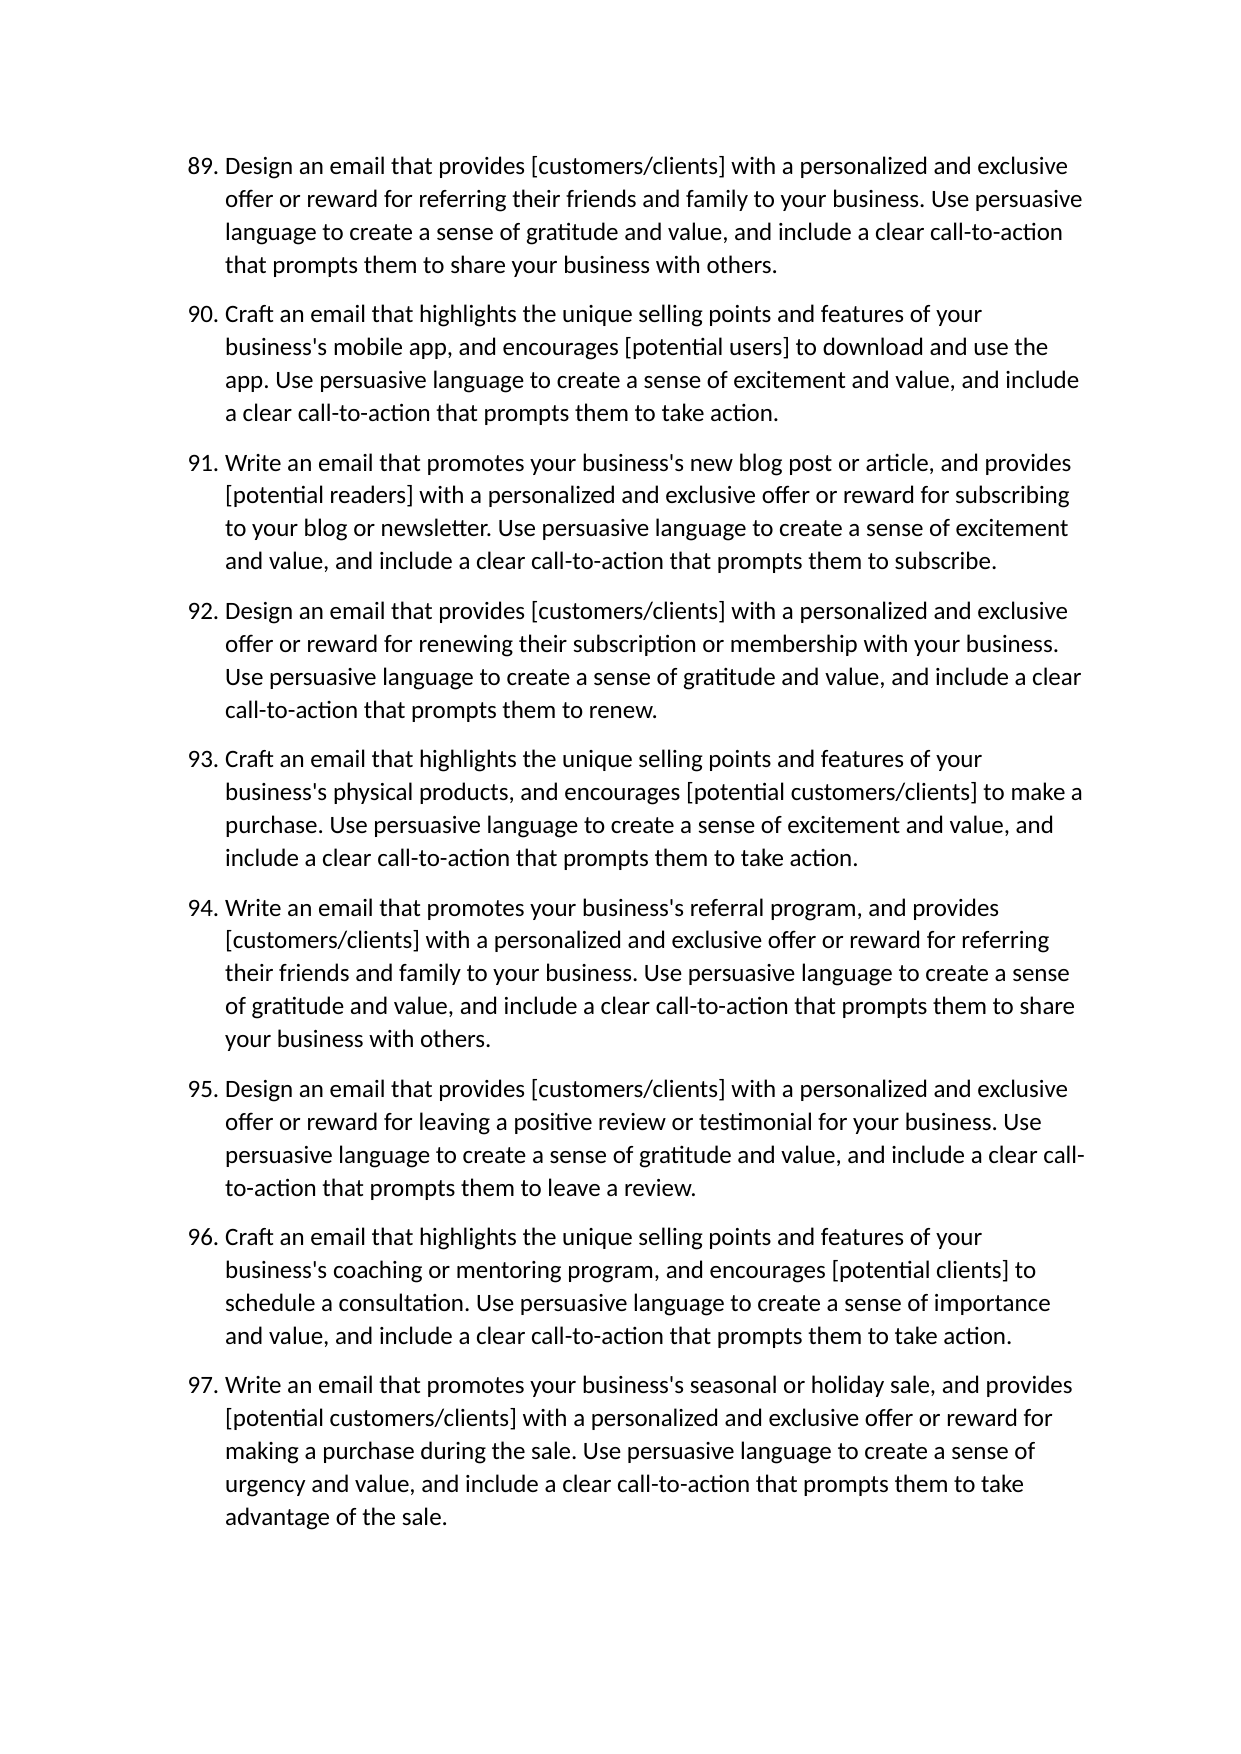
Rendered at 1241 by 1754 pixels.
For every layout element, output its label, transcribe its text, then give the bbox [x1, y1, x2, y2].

list Craft an email that highlights the unique selling points and features of your business's mobile app, and encourages [potential users] to download and use the app. Use persuasive language to create a sense of excitement and value, and include a clear call-to-action that prompts them to take action. [187, 298, 1090, 428]
list Write an email that promotes your business's referral program, and provides [customers/clients] with a personalized and exclusive offer or reward for referring their friends and family to your business. Use persuasive language to create a sense of gratitude and value, and include a clear call-to-action that prompts them to share your business with others. [187, 892, 1090, 1054]
list Design an email that provides [customers/clients] with a personalized and exclusive offer or reward for referring their friends and family to your business. Use persuasive language to create a sense of gratitude and value, and include a clear call-to-action that prompts them to share your business with others. [187, 150, 1090, 279]
list Write an email that promotes your business's seasonal or holiday sale, and provides [potential customers/clients] with a personalized and exclusive offer or reward for making a purchase during the sale. Use persuasive language to create a sense of urgency and value, and include a clear call-to-action that prompts them to take advantage of the sale. [187, 1369, 1090, 1532]
list Craft an email that highlights the unique selling points and features of your business's coaching or mentoring program, and encourages [potential clients] to schedule a consultation. Use persuasive language to create a sense of importance and value, and include a clear call-to-action that prompts them to take action. [187, 1221, 1090, 1351]
list Craft an email that highlights the unique selling points and features of your business's physical products, and encourages [potential customers/clients] to make a purchase. Use persuasive language to create a sense of excitement and value, and include a clear call-to-action that prompts them to take action. [187, 743, 1090, 873]
list Write an email that promotes your business's new blog post or article, and provides [potential readers] with a personalized and exclusive offer or reward for subscribing to your blog or newsletter. Use persuasive language to create a sense of excitement and value, and include a clear call-to-action that prompts them to subscribe. [187, 447, 1090, 576]
list Design an email that provides [customers/clients] with a personalized and exclusive offer or reward for renewing their subscription or membership with your business. Use persuasive language to create a sense of gratitude and value, and include a clear call-to-action that prompts them to renew. [187, 595, 1090, 724]
list Design an email that provides [customers/clients] with a personalized and exclusive offer or reward for leaving a positive review or testimonial for your business. Use persuasive language to create a sense of gratitude and value, and include a clear call-to-action that prompts them to leave a review. [187, 1073, 1090, 1202]
